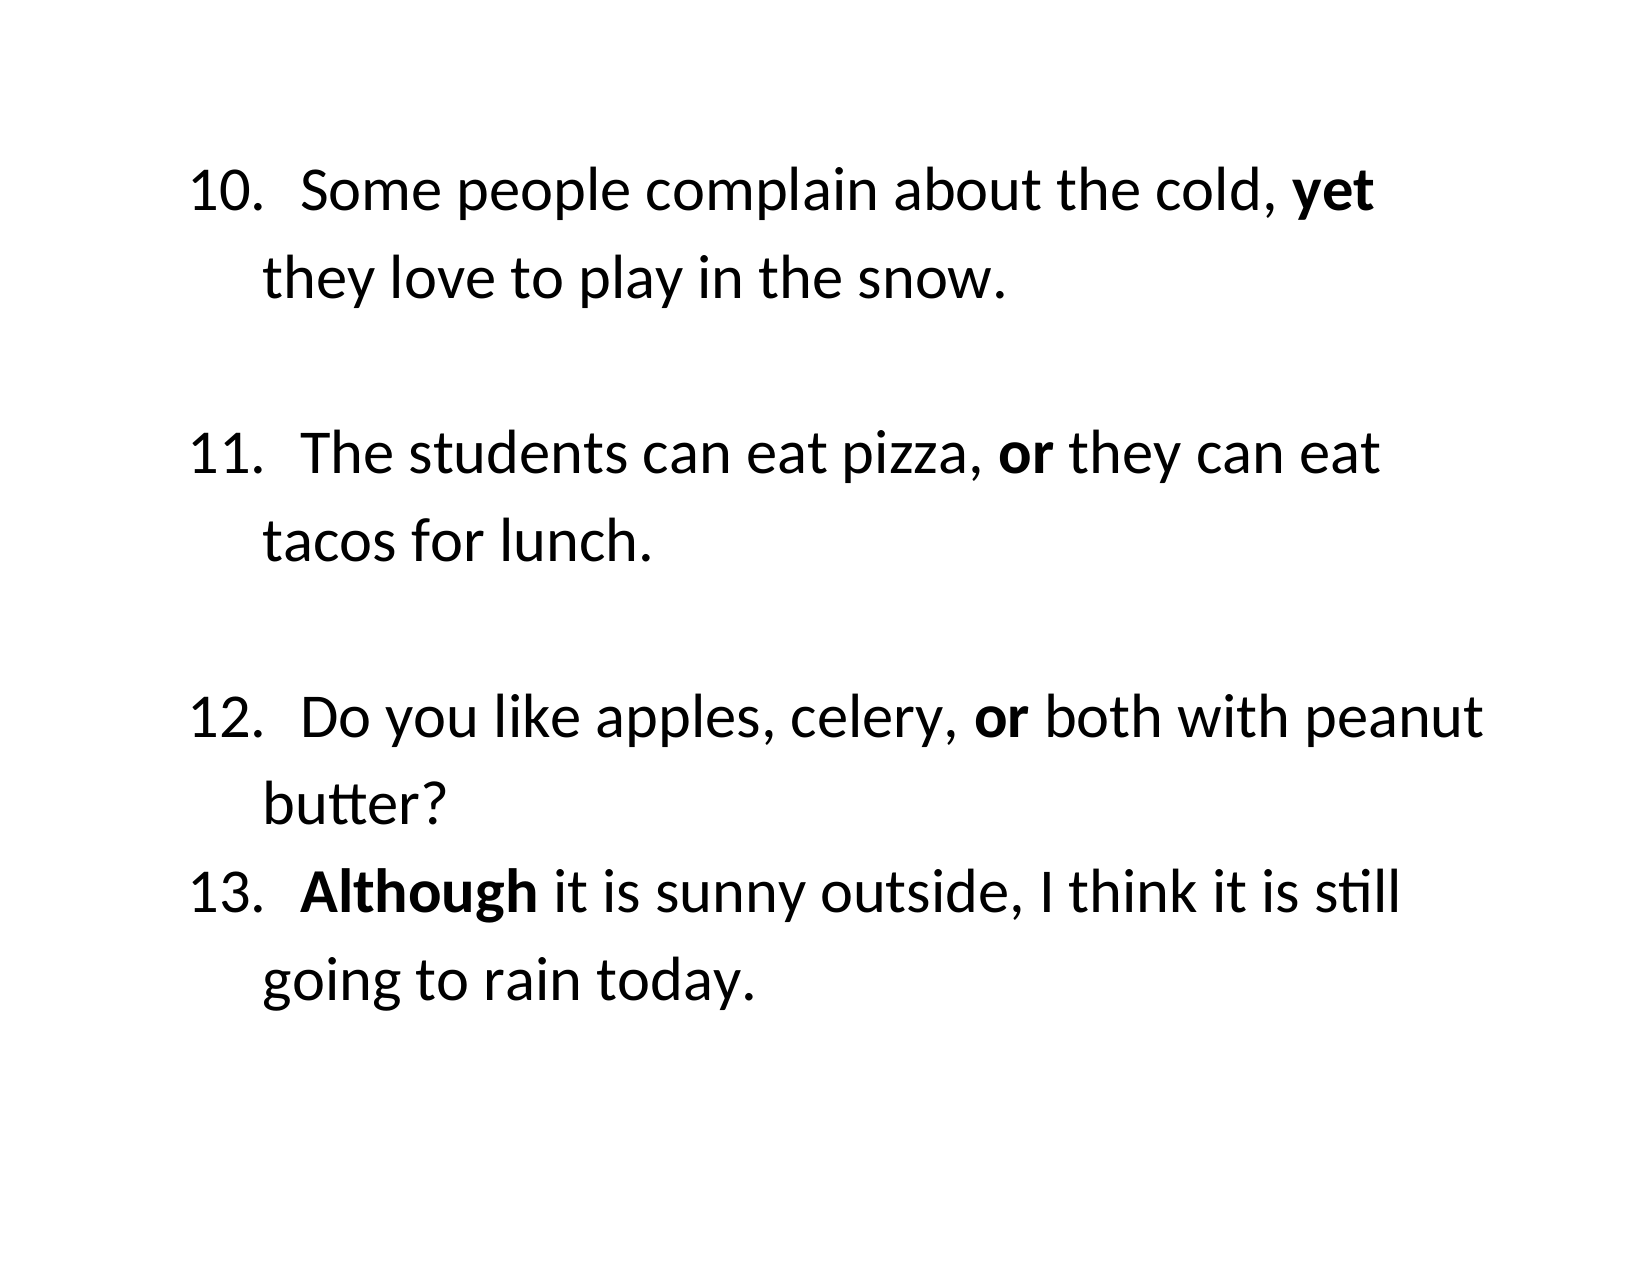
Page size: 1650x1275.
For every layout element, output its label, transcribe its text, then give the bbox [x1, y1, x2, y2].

list Do you like apples, celery, or both with peanut butter? [187, 676, 1500, 840]
list The students can eat pizza, or they can eat tacos for lunch. [187, 413, 1500, 577]
list Although it is sunny outside, I think it is still going to rain today. [187, 852, 1500, 1016]
list Some people complain about the cold, yet they love to play in the snow. [187, 150, 1500, 314]
